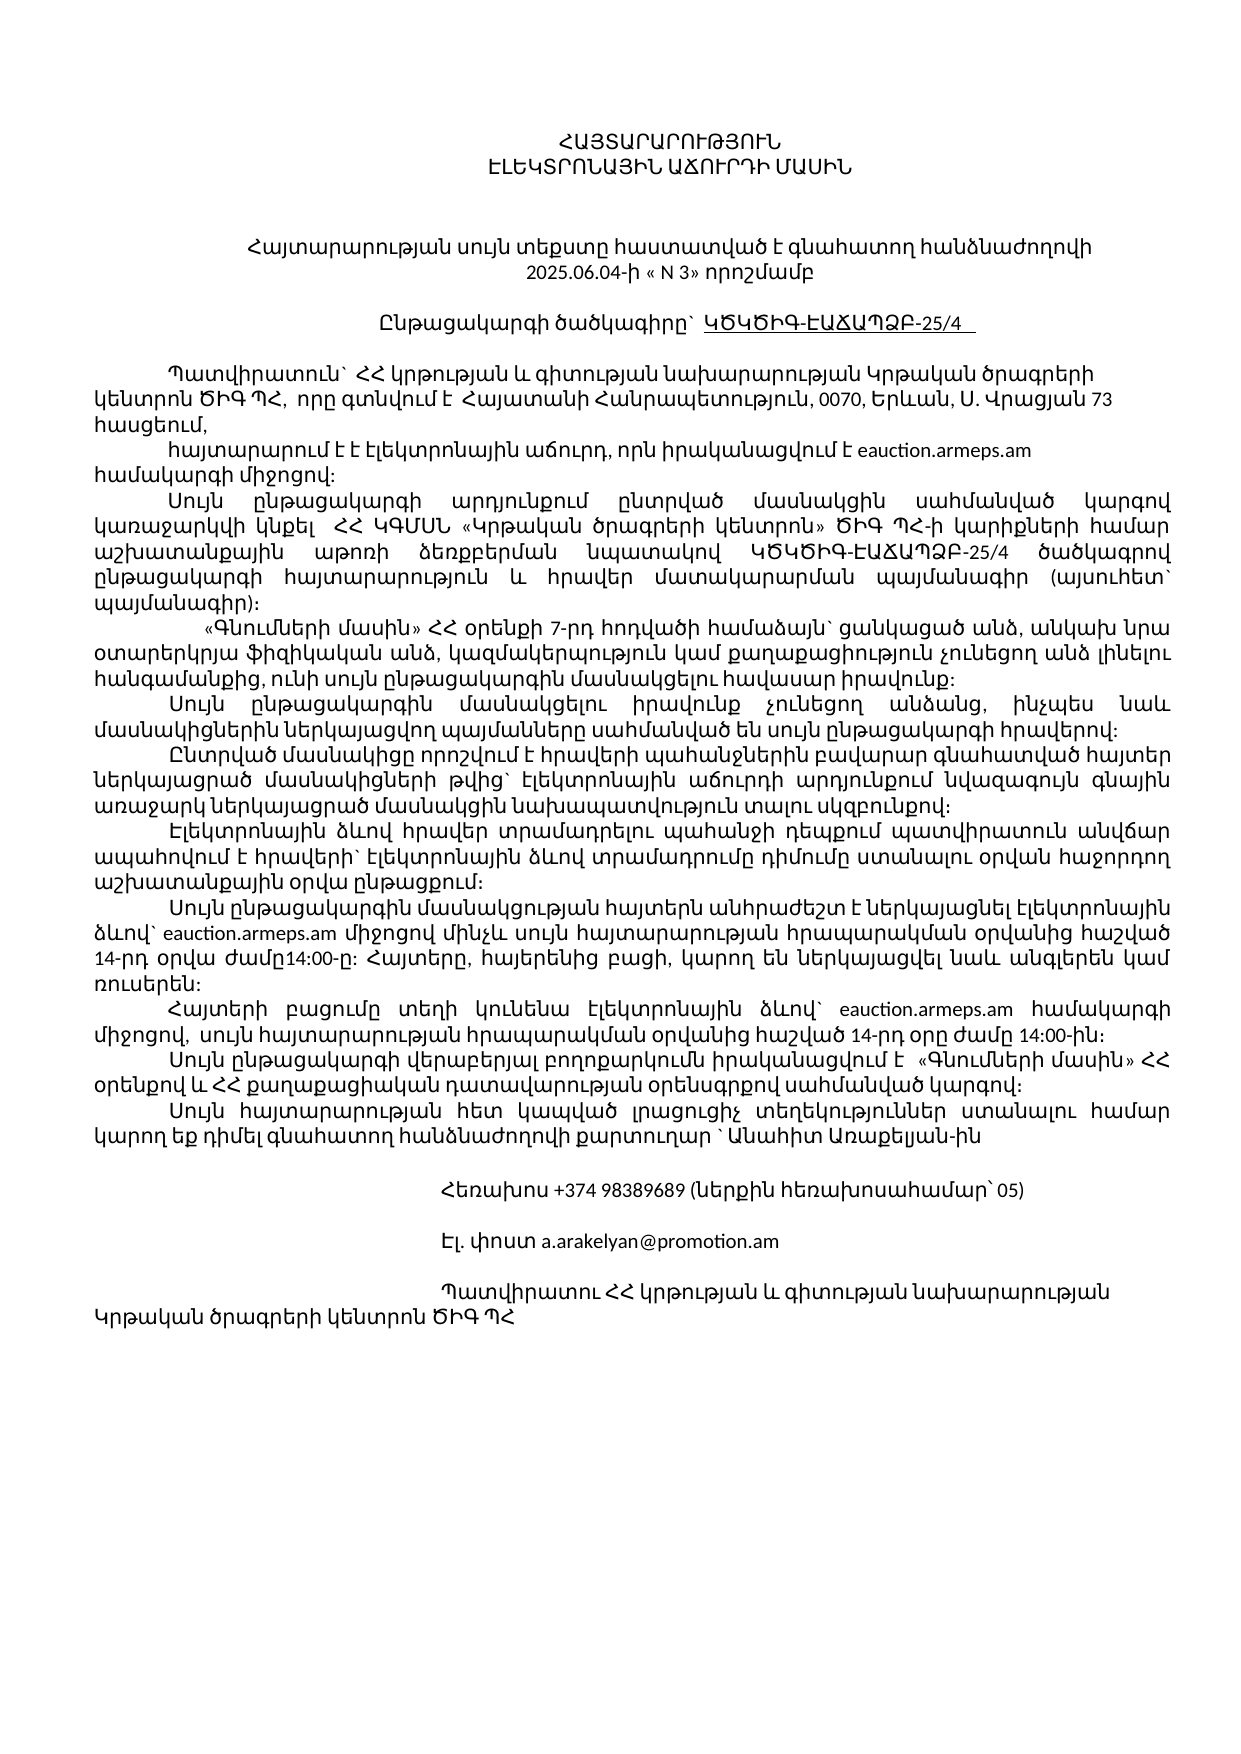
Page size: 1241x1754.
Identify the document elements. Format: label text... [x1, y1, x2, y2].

text Սույն ընթացակարգին մասնակցելու իրավունք չունեցող անձանց, ինչպես նաև մասնակիցներին ներկայացվող պայմանները սահմանված են սույն ընթացակարգի հրավերով: [94, 691, 1171, 742]
text Հայտերի բացումը տեղի կունենա էլեկտրոնային ձևով` eauction.armeps.am համակարգի միջոցով, սույն հայտարարության հրապարակման օրվանից հաշված 14-րդ օրը ժամը 14:00-ին։ [94, 996, 1171, 1047]
text Հեռախոս +374 98389689 (ներքին հեռախոսահամար՝ 05) [94, 1177, 1171, 1203]
text Ընթացակարգի ծածկագիրը` ԿԾԿԾԻԳ-ԷԱՃԱՊՁԲ-25/4 [94, 310, 1171, 336]
text 2025.06.04 -ի « N 3» որոշմամբ [94, 259, 1171, 285]
text հայտարարում է է էլեկտրոնային աճուրդ, որն իրականացվում է eauction.armeps.am համակարգի միջոցով: [94, 437, 1171, 488]
text Հայտարարության սույն տեքստը հաստատված է գնահատող հանձնաժողովի [94, 234, 1171, 259]
text Սույն ընթացակարգին մասնակցության հայտերն անհրաժեշտ է ներկայացնել էլեկտրոնային ձևով` eauction.armeps.am միջոցով մինչև սույն հայտարարության հրապարակման օրվանից հաշված 14-րդ օրվա ժամը14:00-ը: Հայտերը, հայերենից բացի, կարող են ներկայացվել նաև անգլերեն կամ ռուսերեն: [94, 895, 1171, 996]
text Սույն ընթացակարգի արդյունքում ընտրված մասնակցին սահմանված կարգով կառաջարկվի կնքել ՀՀ ԿԳՄՍՆ «Կրթական ծրագրերի կենտրոն» ԾԻԳ ՊՀ-ի կարիքների համար աշխատանքային աթոռի ձեռքբերման նպատակով ԿԾԿԾԻԳ-ԷԱՃԱՊՁԲ-25/4 ծածկագրով ընթացակարգի հայտարարություն և հրավեր մատակարարման պայմանագիր (այսուհետ` պայմանագիր)։ [94, 488, 1171, 615]
text Էլ. փոստ a.arakelyan@promotion.am [94, 1228, 1171, 1253]
text ԷԼԵԿՏՐՈՆԱՅԻՆ ԱՃՈՒՐԴԻ ՄԱՍԻՆ [94, 154, 1171, 180]
text Պատվիրատուն` ՀՀ կրթության և գիտության նախարարության Կրթական ծրագրերի կենտրոն ԾԻԳ ՊՀ, որը գտնվում է Հայատանի Հանրապետություն, 0070, Երևան, Ս. Վրացյան 73 հասցեում, [94, 361, 1171, 437]
text Ընտրված մասնակիցը որոշվում է հրավերի պահանջներին բավարար գնահատված հայտեր ներկայացրած մասնակիցների թվից` էլեկտրոնային աճուրդի արդյունքում նվազագույն գնային առաջարկ ներկայացրած մասնակցին նախապատվություն տալու սկզբունքով։ [94, 742, 1171, 818]
text Սույն հայտարարության հետ կապված լրացուցիչ տեղեկություններ ստանալու համար կարող եք դիմել գնահատող հանձնաժողովի քարտուղար ` Անահիտ Առաքելյան-ին [94, 1098, 1171, 1149]
text ՀԱՅՏԱՐԱՐՈՒԹՅՈՒՆ [94, 129, 1171, 154]
text «Գնումների մասին» ՀՀ օրենքի 7-րդ հոդվածի համաձայն` ցանկացած անձ, անկախ նրա օտարերկրյա ֆիզիկական անձ, կազմակերպություն կամ քաղաքացիություն չունեցող անձ լինելու հանգամանքից, ունի սույն ընթացակարգին մասնակցելու հավասար իրավունք: [94, 615, 1171, 691]
text Պատվիրատու ՀՀ կրթության և գիտության նախարարության Կրթական ծրագրերի կենտրոն ԾԻԳ ՊՀ [94, 1279, 1171, 1330]
text Էլեկտրոնային ձևով հրավեր տրամադրելու պահանջի դեպքում պատվիրատուն անվճար ապահովում է հրավերի` էլեկտրոնային ձևով տրամադրումը դիմումը ստանալու օրվան հաջորդող աշխատանքային օրվա ընթացքում։ [94, 818, 1171, 895]
text Սույն ընթացակարգի վերաբերյալ բողոքարկումն իրականացվում է «Գնումների մասին» ՀՀ օրենքով և ՀՀ քաղաքացիական դատավարության օրենսգրքով սահմանված կարգով։ [94, 1047, 1171, 1098]
